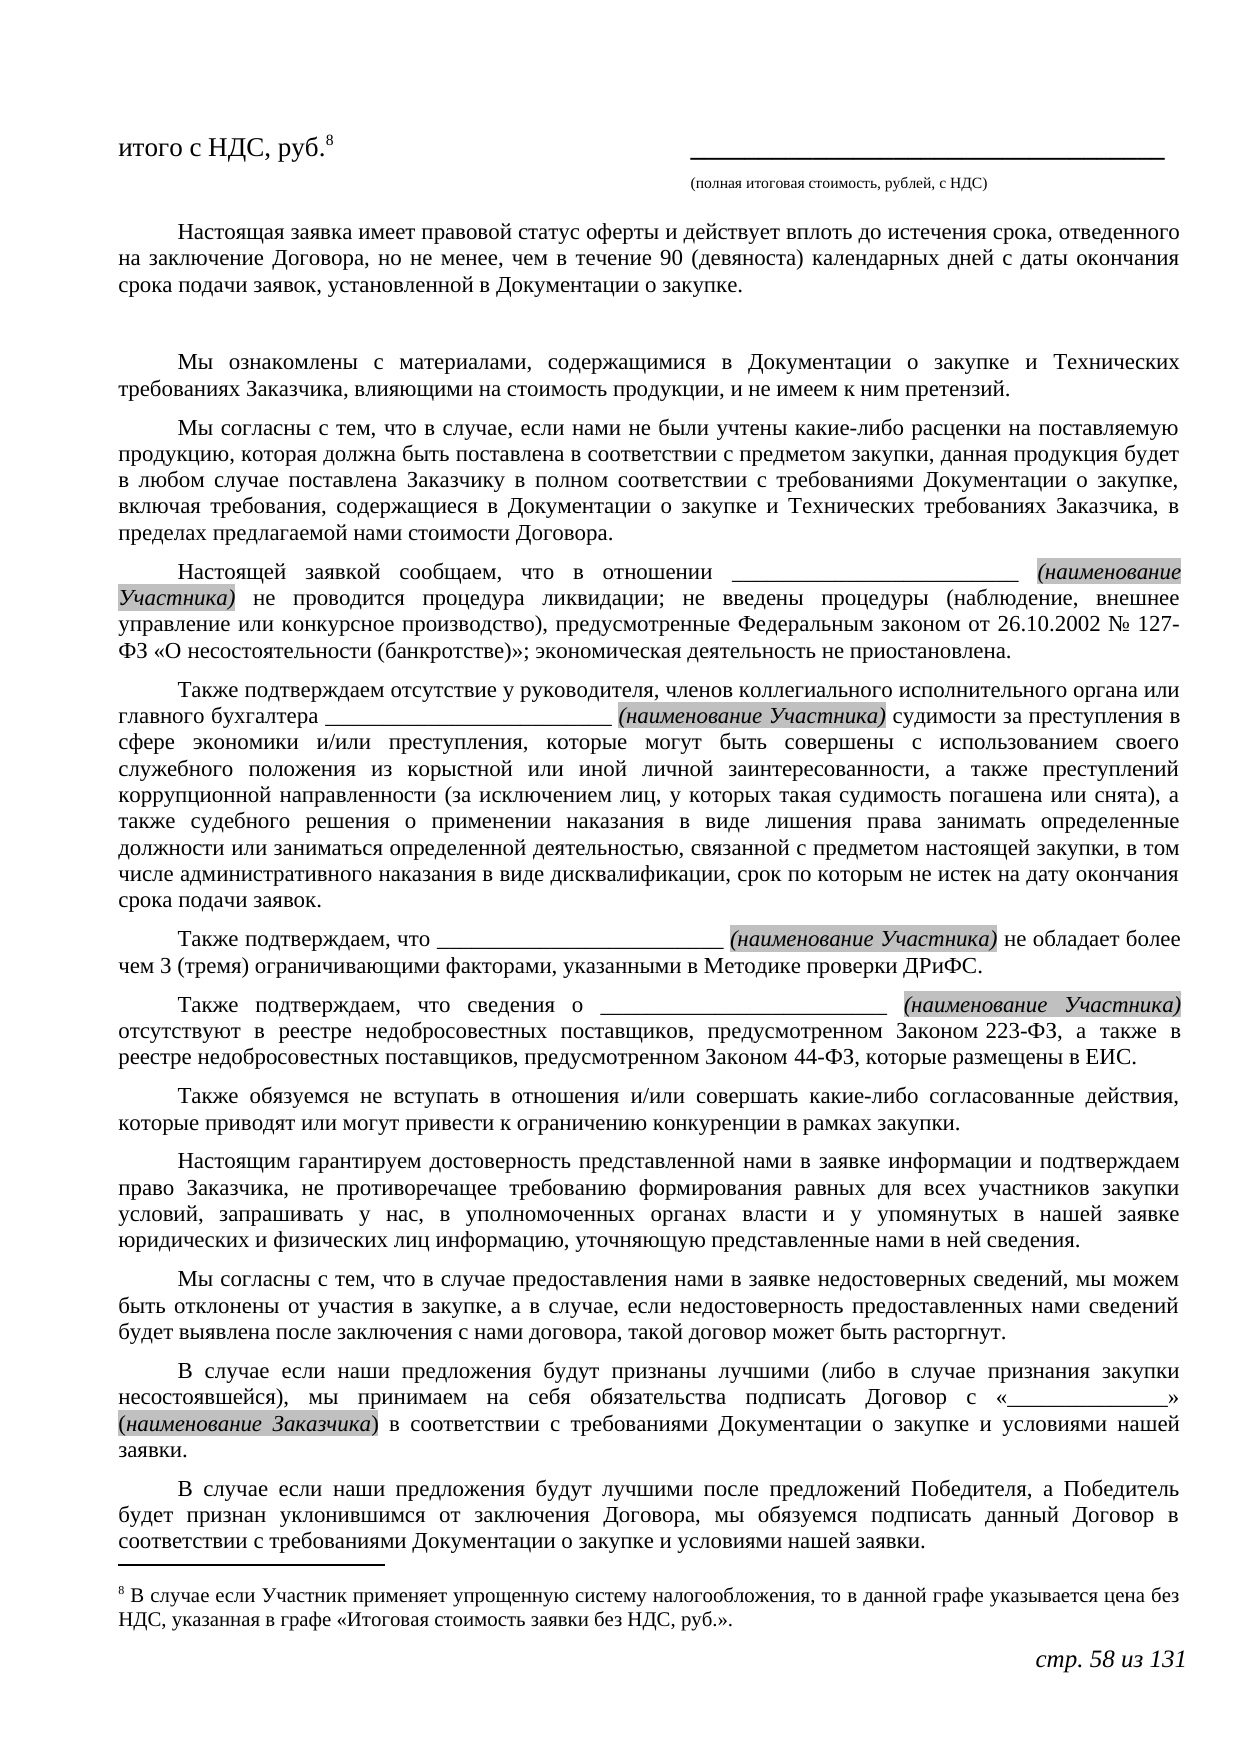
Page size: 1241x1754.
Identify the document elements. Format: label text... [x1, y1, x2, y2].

text Также подтверждаем, что сведения о _________________________ (наименование Участника) отсутствуют в реестре недобросовестных поставщиков, предусмотренном Законом 223-ФЗ, а также в реестре недобросовестных поставщиков, предусмотренном Законом 44-ФЗ, которые размещены в ЕИС. [118, 991, 1181, 1070]
text Мы согласны с тем, что в случае, если нами не были учтены какие-либо расценки на поставляемую продукцию, которая должна быть поставлена в соответствии с предметом закупки, данная продукция будет в любом случае поставлена Заказчику в полном соответствии с требованиями Документации о закупке, включая требования, содержащиеся в Документации о закупке и Технических требованиях Заказчика, в пределах предлагаемой нами стоимости Договора. [118, 413, 1181, 545]
text Настоящей заявкой сообщаем, что в отношении _________________________ (наименование Участника) не проводится процедура ликвидации; не введены процедуры (наблюдение, внешнее управление или конкурсное производство), предусмотренные Федеральным законом от 26.10.2002 № 127-ФЗ «О несостоятельности (банкротстве)»; экономическая деятельность не приостановлена. [118, 558, 1181, 663]
text В случае если наши предложения будут лучшими после предложений Победителя, а Победитель будет признан уклонившимся от заключения Договора, мы обязуемся подписать данный Договор в соответствии с требованиями Документации о закупке и условиями нашей заявки. [118, 1475, 1181, 1554]
text В случае если наши предложения будут признаны лучшими (либо в случае признания закупки несостоявшейся), мы принимаем на себя обязательства подписать Договор с «______________» (наименование Заказчика) в соответствии с требованиями Документации о закупке и условиями нашей заявки. [118, 1357, 1181, 1462]
table_cell итого с НДС, руб. [107, 118, 679, 205]
text Также подтверждаем отсутствие у руководителя, членов коллегиального исполнительного органа или главного бухгалтера _________________________ (наименование Участника) судимости за преступления в сфере экономики и/или преступления, которые могут быть совершены с использованием своего служебного положения из корыстной или иной личной заинтересованности, а также преступлений коррупционной направленности (за исключением лиц, у которых такая судимость погашена или снята), а также судебного решения о применении наказания в виде лишения права занимать определенные должности или заниматься определенной деятельностью, связанной с предметом настоящей закупки, в том числе административного наказания в виде дисквалификации, срок по которым не истек на дату окончания срока подачи заявок. [118, 676, 1181, 913]
text Настоящим гарантируем достоверность представленной нами в заявке информации и подтверждаем право Заказчика, не противоречащее требованию формирования равных для всех участников закупки условий, запрашивать у нас, в уполномоченных органах власти и у упомянутых в нашей заявке юридических и физических лиц информацию, уточняющую представленные нами в ней сведения. [118, 1147, 1181, 1253]
text Мы ознакомлены с материалами, содержащимися в Документации о закупке и Технических требованиях Заказчика, влияющими на стоимость продукции, и не имеем к ним претензий. [118, 348, 1181, 401]
text Настоящая заявка имеет правовой статус оферты и действует вплоть до истечения срока, отведенного на заключение Договора, но не менее, чем в течение 90 (девяноста) календарных дней с даты окончания срока подачи заявок, установленной в Документации о закупке. [118, 218, 1181, 297]
text Также подтверждаем, что _________________________ (наименование Участника) не обладает более чем 3 (тремя) ограничивающими факторами, указанными в Методике проверки ДРиФС. [118, 925, 1181, 978]
text Также обязуемся не вступать в отношения и/или совершать какие-либо согласованные действия, которые приводят или могут привести к ограничению конкуренции в рамках закупки. [118, 1082, 1181, 1135]
table_cell ___________________________________ (полная итоговая стоимость, рублей, с НДС) [679, 118, 1185, 205]
text Мы согласны с тем, что в случае предоставления нами в заявке недостоверных сведений, мы можем быть отклонены от участия в закупке, а в случае, если недостоверность предоставленных нами сведений будет выявлена после заключения с нами договора, такой договор может быть расторгнут. [118, 1265, 1181, 1344]
